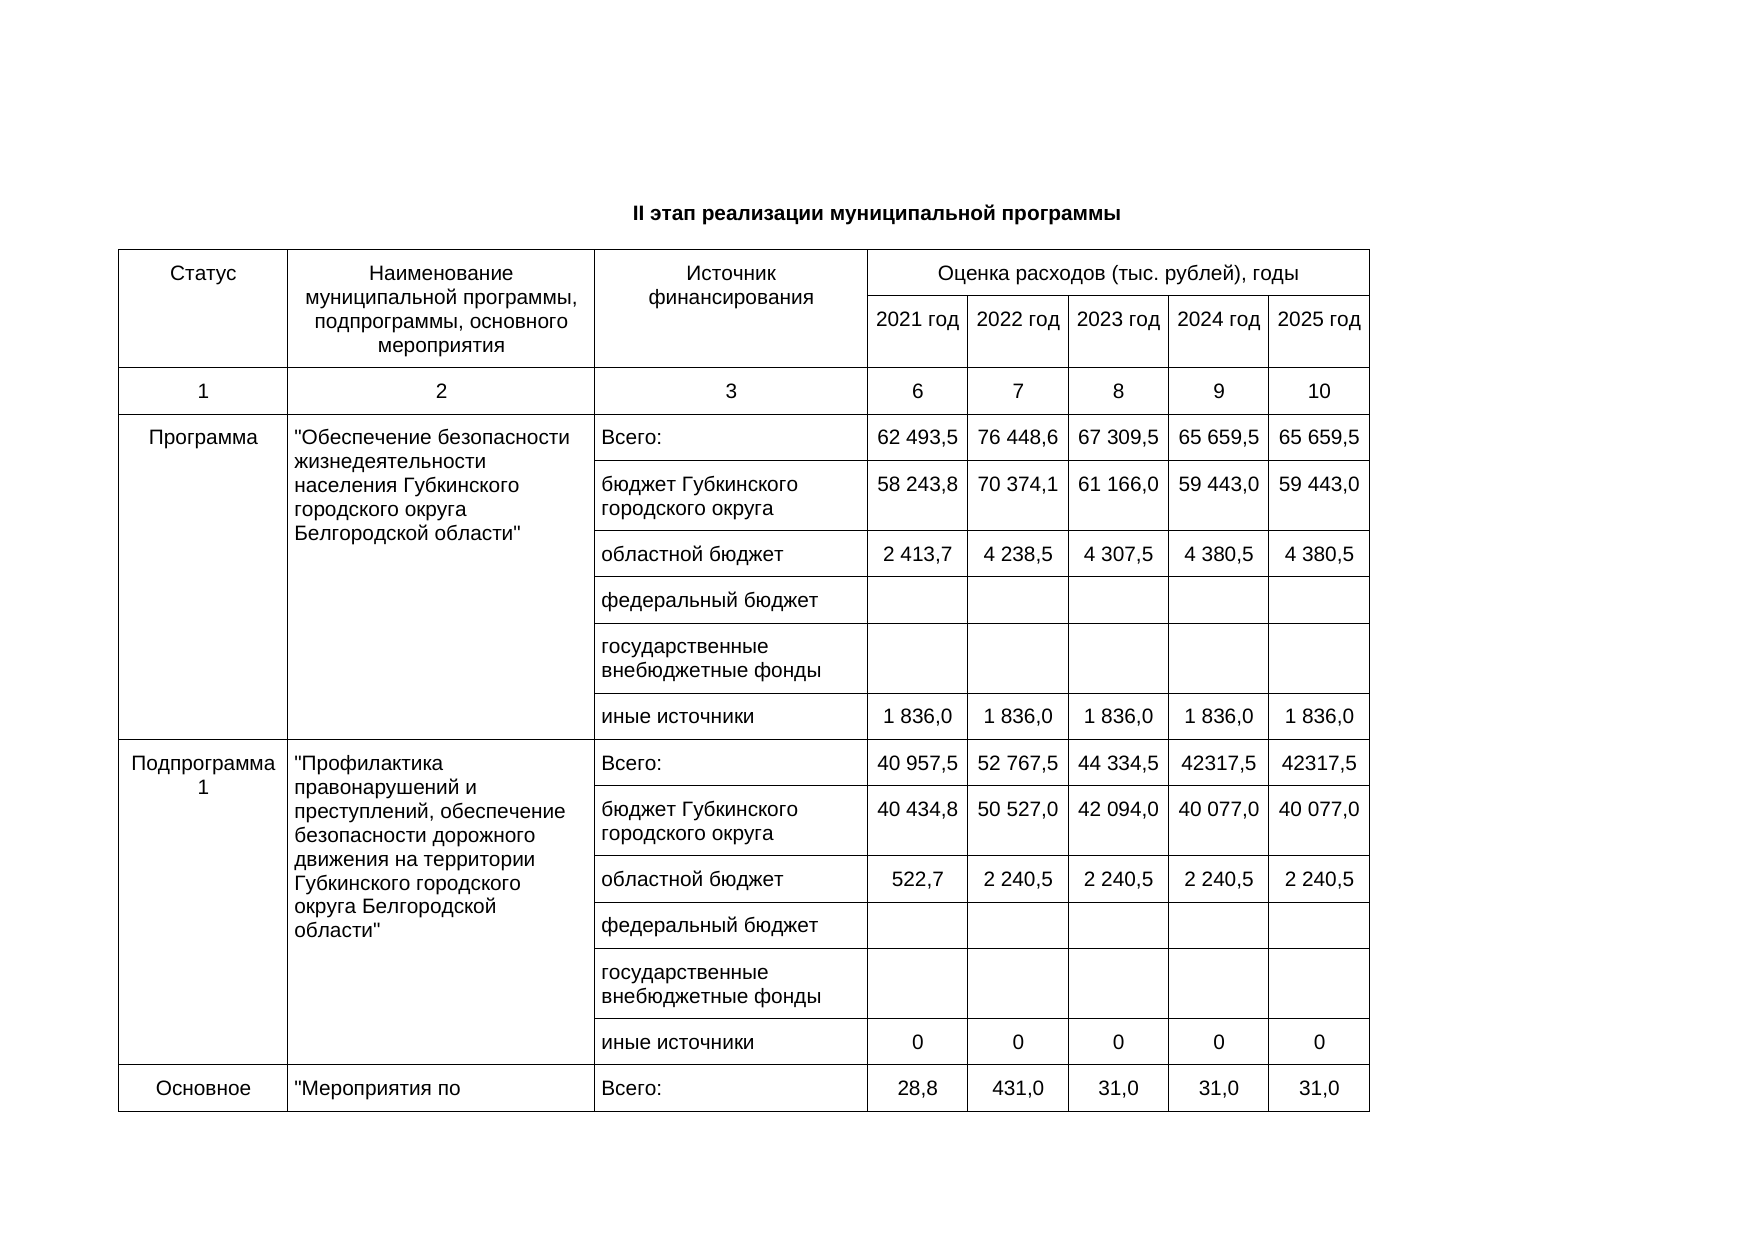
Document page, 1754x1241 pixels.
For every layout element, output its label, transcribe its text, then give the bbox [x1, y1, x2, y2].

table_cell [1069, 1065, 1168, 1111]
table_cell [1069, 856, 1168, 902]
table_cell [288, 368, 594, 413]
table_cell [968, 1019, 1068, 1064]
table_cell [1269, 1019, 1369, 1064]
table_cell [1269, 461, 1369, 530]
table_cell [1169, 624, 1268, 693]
title II этап реализации муниципальной программы [118, 201, 1636, 225]
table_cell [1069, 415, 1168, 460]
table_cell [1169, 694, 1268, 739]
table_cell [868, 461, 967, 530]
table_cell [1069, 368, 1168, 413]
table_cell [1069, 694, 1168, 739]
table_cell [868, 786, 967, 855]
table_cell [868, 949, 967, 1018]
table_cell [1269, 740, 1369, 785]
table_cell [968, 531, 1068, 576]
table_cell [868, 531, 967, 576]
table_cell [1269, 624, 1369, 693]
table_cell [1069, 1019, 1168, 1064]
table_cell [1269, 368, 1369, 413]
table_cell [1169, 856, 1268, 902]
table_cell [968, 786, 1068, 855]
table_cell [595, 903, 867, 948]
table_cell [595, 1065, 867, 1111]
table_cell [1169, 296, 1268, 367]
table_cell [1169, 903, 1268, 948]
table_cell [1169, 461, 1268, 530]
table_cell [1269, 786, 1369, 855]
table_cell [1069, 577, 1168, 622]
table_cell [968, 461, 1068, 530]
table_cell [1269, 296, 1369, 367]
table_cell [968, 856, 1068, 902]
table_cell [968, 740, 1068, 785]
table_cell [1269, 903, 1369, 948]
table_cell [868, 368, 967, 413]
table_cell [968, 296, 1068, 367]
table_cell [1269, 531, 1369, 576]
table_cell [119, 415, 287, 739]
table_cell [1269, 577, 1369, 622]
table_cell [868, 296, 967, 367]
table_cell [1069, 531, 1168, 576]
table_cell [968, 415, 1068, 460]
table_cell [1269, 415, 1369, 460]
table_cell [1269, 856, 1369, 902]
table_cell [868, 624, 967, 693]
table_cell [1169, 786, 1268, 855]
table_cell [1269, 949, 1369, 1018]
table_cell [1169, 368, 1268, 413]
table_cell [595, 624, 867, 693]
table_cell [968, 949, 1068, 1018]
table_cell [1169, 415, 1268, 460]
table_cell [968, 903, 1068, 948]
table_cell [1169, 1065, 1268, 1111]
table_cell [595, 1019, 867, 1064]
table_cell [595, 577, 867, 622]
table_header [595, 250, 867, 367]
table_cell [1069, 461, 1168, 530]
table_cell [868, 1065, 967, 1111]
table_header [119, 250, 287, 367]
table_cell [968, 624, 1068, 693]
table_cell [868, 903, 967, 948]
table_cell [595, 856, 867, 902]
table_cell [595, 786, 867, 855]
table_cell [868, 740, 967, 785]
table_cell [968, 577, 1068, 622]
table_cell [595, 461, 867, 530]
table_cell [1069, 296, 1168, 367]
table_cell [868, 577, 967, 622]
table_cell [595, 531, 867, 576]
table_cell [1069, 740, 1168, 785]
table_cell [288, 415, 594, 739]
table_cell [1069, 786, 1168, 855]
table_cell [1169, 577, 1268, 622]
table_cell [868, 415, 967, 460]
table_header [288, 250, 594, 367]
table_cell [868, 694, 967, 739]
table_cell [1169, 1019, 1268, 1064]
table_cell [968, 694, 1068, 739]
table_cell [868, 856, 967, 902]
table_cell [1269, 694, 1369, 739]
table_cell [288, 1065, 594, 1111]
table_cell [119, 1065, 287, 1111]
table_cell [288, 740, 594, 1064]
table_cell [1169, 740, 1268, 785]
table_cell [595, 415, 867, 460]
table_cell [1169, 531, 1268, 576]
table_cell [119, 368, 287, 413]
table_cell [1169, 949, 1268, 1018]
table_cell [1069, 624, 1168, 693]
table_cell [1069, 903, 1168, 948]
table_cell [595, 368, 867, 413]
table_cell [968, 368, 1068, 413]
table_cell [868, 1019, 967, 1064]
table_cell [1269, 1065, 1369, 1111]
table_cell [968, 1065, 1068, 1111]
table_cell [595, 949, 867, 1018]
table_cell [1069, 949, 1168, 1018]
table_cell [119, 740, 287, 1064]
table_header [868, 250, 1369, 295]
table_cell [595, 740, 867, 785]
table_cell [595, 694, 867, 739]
